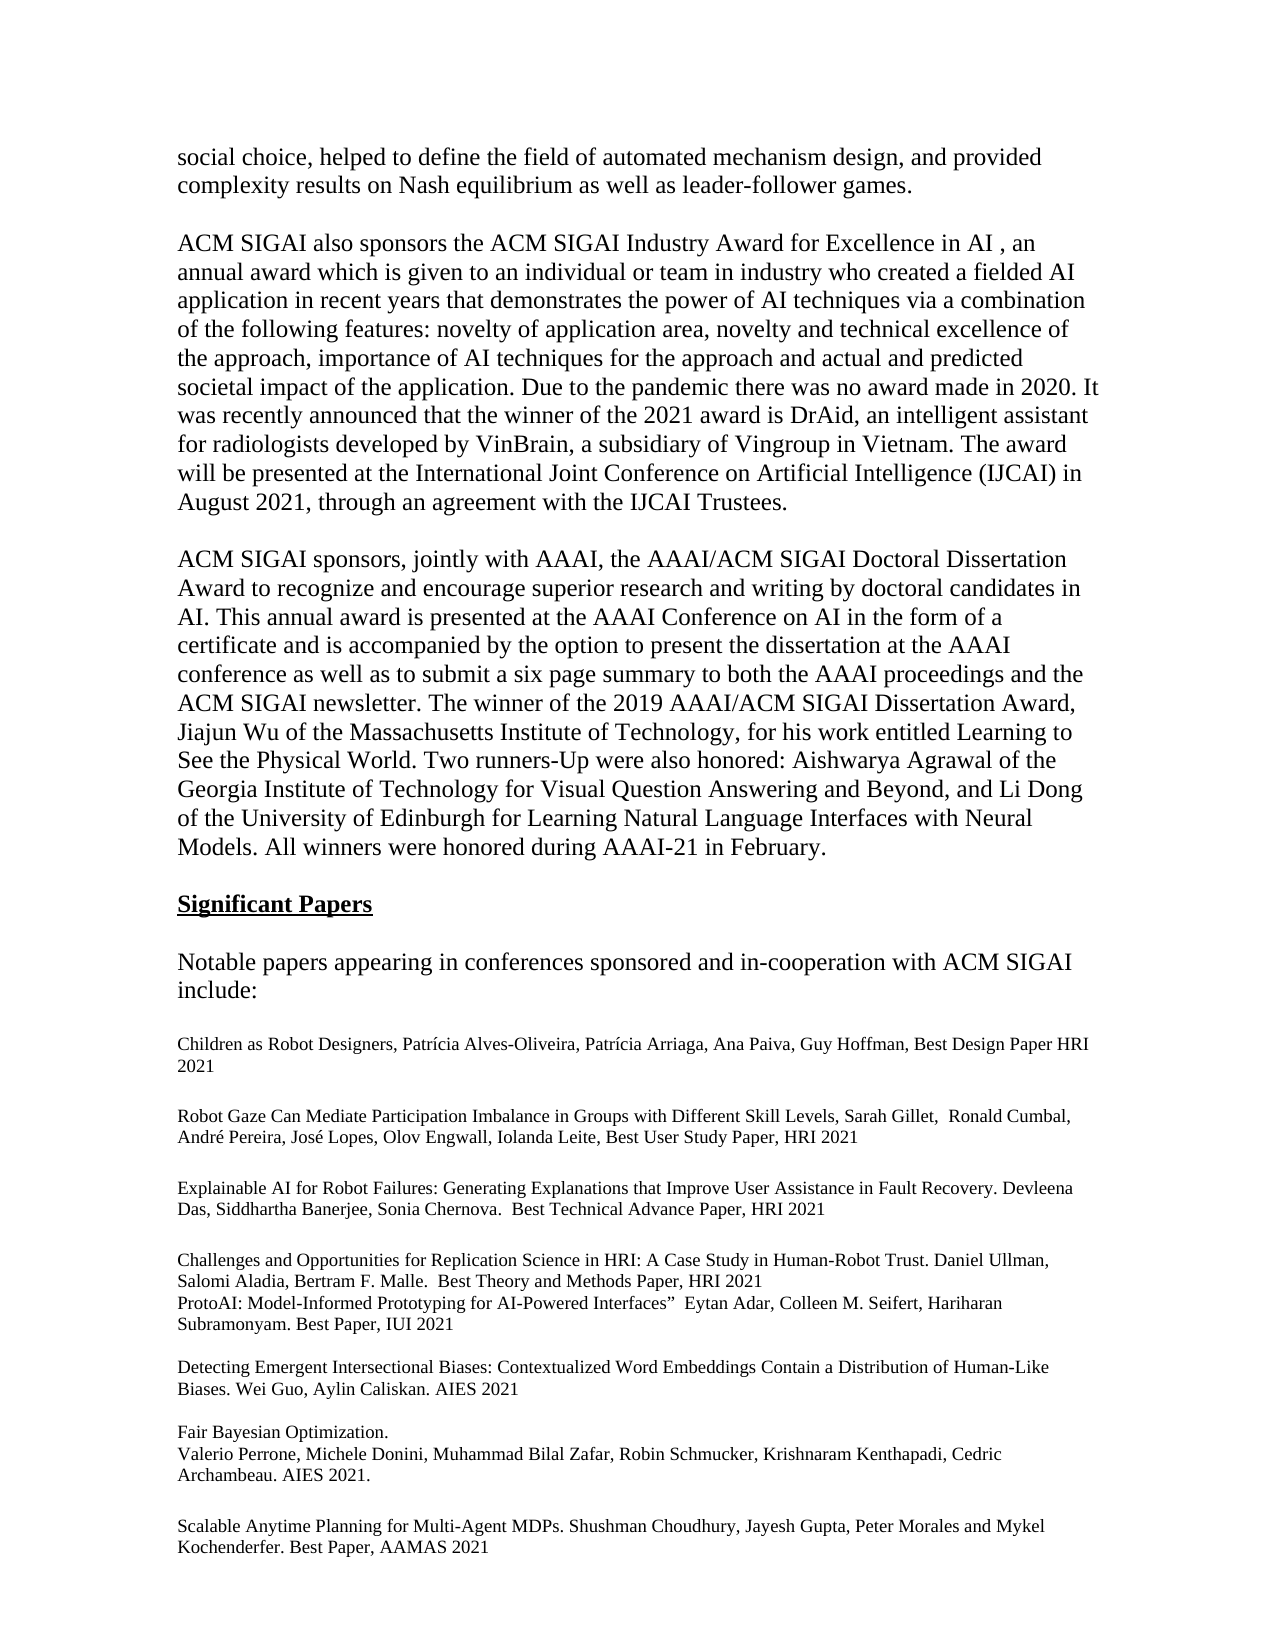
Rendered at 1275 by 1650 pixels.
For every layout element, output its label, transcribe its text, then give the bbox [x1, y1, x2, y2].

text Explainable AI for Robot Failures: Generating Explanations that Improve User Assistance in Fault Recovery. Devleena Das, Siddhartha Banerjee, Sonia Chernova. Best Technical Advance Paper, HRI 2021 [177, 1177, 1100, 1220]
text ACM SIGAI also sponsors the ACM SIGAI Industry Award for Excellence in AI , an annual award which is given to an individual or team in industry who created a fielded AI application in recent years that demonstrates the power of AI techniques via a combination of the following features: novelty of application area, novelty and technical excellence of the approach, importance of AI techniques for the approach and actual and predicted societal impact of the application. Due to the pandemic there was no award made in 2020. It was recently announced that the winner of the 2021 award is DrAid, an intelligent assistant for radiologists developed by VinBrain, a subsidiary of Vingroup in Vietnam. The award will be presented at the International Joint Conference on Artificial Intelligence (IJCAI) in August 2021, through an agreement with the IJCAI Trustees. [177, 228, 1100, 515]
text Detecting Emergent Intersectional Biases: Contextualized Word Embeddings Contain a Distribution of Human-Like Biases. Wei Guo, Aylin Caliskan. AIES 2021 [177, 1356, 1100, 1399]
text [177, 142, 1100, 199]
text ProtoAI: Model-Informed Prototyping for AI-Powered Interfaces” Eytan Adar, Colleen M. Seifert, Hariharan Subramonyam. Best Paper, IUI 2021 [177, 1292, 1100, 1335]
text Challenges and Opportunities for Replication Science in HRI: A Case Study in Human-Robot Trust. Daniel Ullman, Salomi Aladia, Bertram F. Malle. Best Theory and Methods Paper, HRI 2021 [177, 1248, 1100, 1292]
text Robot Gaze Can Mediate Participation Imbalance in Groups with Different Skill Levels, Sarah Gillet, Ronald Cumbal, André Pereira, José Lopes, Olov Engwall, Iolanda Leite, Best User Study Paper, HRI 2021 [177, 1105, 1100, 1148]
text Fair Bayesian Optimization. [177, 1421, 1100, 1443]
text Scalable Anytime Planning for Multi-Agent MDPs. Shushman Choudhury, Jayesh Gupta, Peter Morales and Mykel Kochenderfer. Best Paper, AAMAS 2021 [177, 1514, 1100, 1558]
text ACM SIGAI sponsors, jointly with AAAI, the AAAI/ACM SIGAI Doctoral Dissertation Award to recognize and encourage superior research and writing by doctoral candidates in AI. This annual award is presented at the AAAI Conference on AI in the form of a certificate and is accompanied by the option to present the dissertation at the AAAI conference as well as to submit a six page summary to both the AAAI proceedings and the ACM SIGAI newsletter. The winner of the 2019 AAAI/ACM SIGAI Dissertation Award, Jiajun Wu of the Massachusetts Institute of Technology, for his work entitled Learning to See the Physical World. Two runners-Up were also honored: Aishwarya Agrawal of the Georgia Institute of Technology for Visual Question Answering and Beyond, and Li Dong of the University of Edinburgh for Learning Natural Language Interfaces with Neural Models. All winners were honored during AAAI-21 in February. [177, 544, 1100, 860]
text Children as Robot Designers, Patrícia Alves-Oliveira, Patrícia Arriaga, Ana Paiva, Guy Hoffman, Best Design Paper HRI 2021 [177, 1033, 1100, 1076]
text Notable papers appearing in conferences sponsored and in-cooperation with ACM SIGAI include: [177, 947, 1100, 1004]
text Valerio Perrone, Michele Donini, Muhammad Bilal Zafar, Robin Schmucker, Krishnaram Kenthapadi, Cedric Archambeau. AIES 2021. [177, 1443, 1100, 1486]
text Significant Papers [177, 889, 1100, 918]
